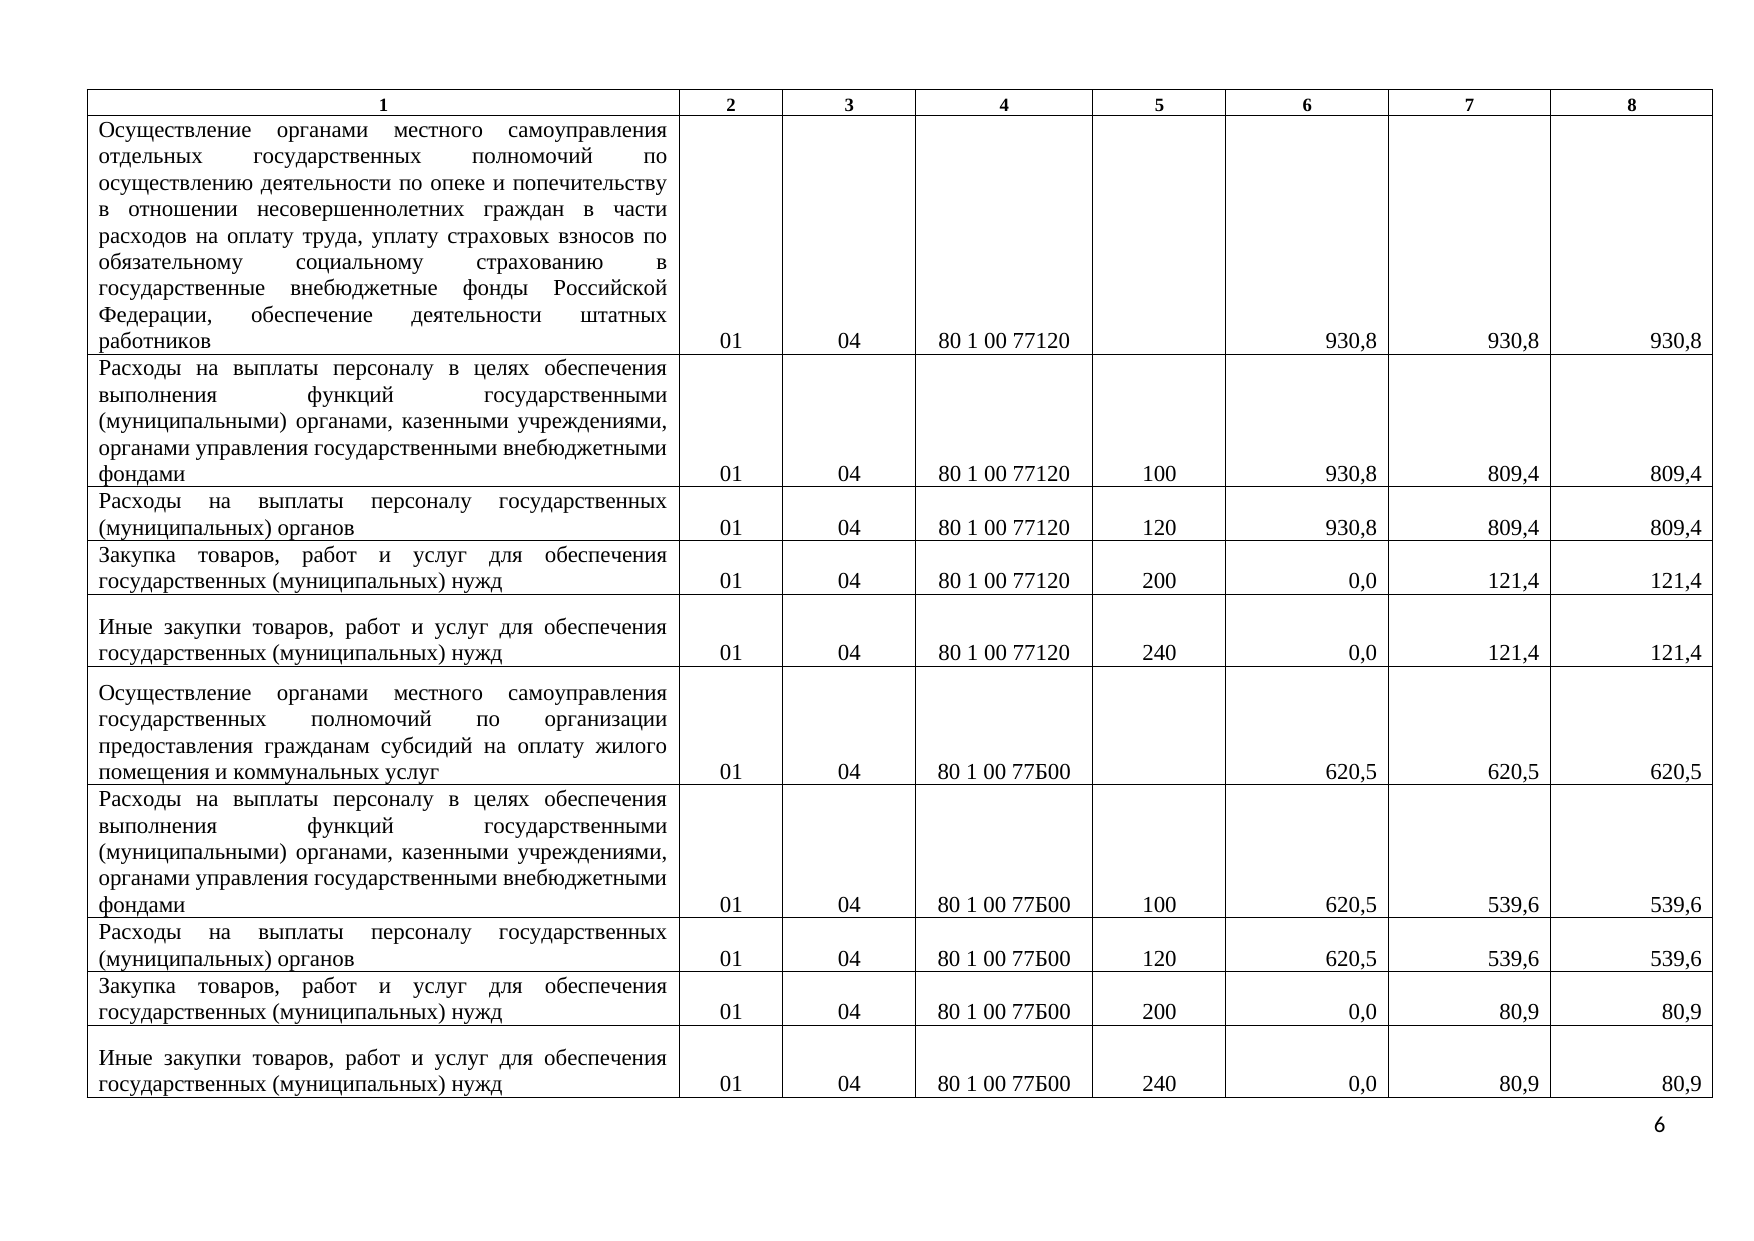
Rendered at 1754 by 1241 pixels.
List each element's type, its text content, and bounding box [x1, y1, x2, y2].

table_cell 80,9 [1389, 1026, 1550, 1097]
table_cell 80 1 00 77Б00 [916, 1026, 1092, 1097]
table_cell 539,6 [1389, 785, 1550, 917]
table_cell 930,8 [1226, 487, 1388, 540]
table_header 3 [783, 90, 915, 115]
table_cell 100 [1093, 785, 1225, 917]
table_cell 930,8 [1389, 116, 1550, 353]
table_cell Расходы на выплаты персоналу государственных (муниципальных) органов [88, 918, 679, 971]
table_cell 01 [680, 667, 782, 784]
table_cell 620,5 [1389, 667, 1550, 784]
table_cell 120 [1093, 487, 1225, 540]
table_cell 04 [783, 487, 915, 540]
table_cell 80,9 [1551, 1026, 1712, 1097]
table_cell 04 [783, 1026, 915, 1097]
table_cell 620,5 [1226, 918, 1388, 971]
table_cell Иные закупки товаров, работ и услуг для обеспечения государственных (муниципальных) нужд [88, 595, 679, 666]
table_cell 80 1 00 77Б00 [916, 667, 1092, 784]
table_cell Закупка товаров, работ и услуг для обеспечения государственных (муниципальных) нужд [88, 972, 679, 1025]
table_cell 01 [680, 1026, 782, 1097]
table_cell 01 [680, 918, 782, 971]
table_cell Расходы на выплаты персоналу государственных (муниципальных) органов [88, 487, 679, 540]
table_cell 539,6 [1551, 918, 1712, 971]
table_cell 930,8 [1551, 116, 1712, 353]
table_cell 930,8 [1226, 116, 1388, 353]
table_cell 80 1 00 77Б00 [916, 918, 1092, 971]
table_cell Иные закупки товаров, работ и услуг для обеспечения государственных (муниципальных) нужд [88, 1026, 679, 1097]
table_cell 04 [783, 116, 915, 353]
table_cell 240 [1093, 595, 1225, 666]
table_cell 121,4 [1551, 541, 1712, 594]
table_cell 01 [680, 972, 782, 1025]
table_cell 121,4 [1551, 595, 1712, 666]
table_header 6 [1226, 90, 1388, 115]
table_cell 620,5 [1226, 785, 1388, 917]
table_cell 04 [783, 595, 915, 666]
table_cell 121,4 [1389, 541, 1550, 594]
table_cell 930,8 [1226, 355, 1388, 486]
table_cell 04 [783, 972, 915, 1025]
table_cell 80,9 [1551, 972, 1712, 1025]
table_cell 0,0 [1226, 541, 1388, 594]
table_cell 80,9 [1389, 972, 1550, 1025]
table_cell [1093, 116, 1225, 353]
table_cell 80 1 00 77Б00 [916, 972, 1092, 1025]
table_cell 200 [1093, 972, 1225, 1025]
table_header 4 [916, 90, 1092, 115]
table_cell 04 [783, 667, 915, 784]
table_cell 120 [1093, 918, 1225, 971]
table_cell 80 1 00 77Б00 [916, 785, 1092, 917]
table_cell 0,0 [1226, 1026, 1388, 1097]
table_cell 80 1 00 77120 [916, 355, 1092, 486]
table_cell 01 [680, 541, 782, 594]
table_cell 809,4 [1551, 487, 1712, 540]
table_header 5 [1093, 90, 1225, 115]
table_cell 539,6 [1389, 918, 1550, 971]
table_cell Осуществление органами местного самоуправления отдельных государственных полномочий по осуществлению деятельности по опеке и попечительству в отношении несовершеннолетних граждан в части расходов на оплату труда, уплату страховых взносов по обязательному социальному страхованию в государственные внебюджетные фонды Российской Федерации, обеспечение деятельности штатных работников [88, 116, 679, 353]
table_header 7 [1389, 90, 1550, 115]
table_cell 80 1 00 77120 [916, 595, 1092, 666]
table_cell 04 [783, 918, 915, 971]
table_header 8 [1551, 90, 1712, 115]
table_cell 809,4 [1389, 355, 1550, 486]
table_cell 620,5 [1551, 667, 1712, 784]
table_cell 04 [783, 355, 915, 486]
table_header 1 [88, 90, 679, 115]
table_cell 0,0 [1226, 595, 1388, 666]
table_cell 200 [1093, 541, 1225, 594]
table_cell 04 [783, 785, 915, 917]
table_cell 80 1 00 77120 [916, 541, 1092, 594]
table_cell 01 [680, 355, 782, 486]
table_cell 80 1 00 77120 [916, 487, 1092, 540]
table_cell 01 [680, 785, 782, 917]
table_cell 809,4 [1551, 355, 1712, 486]
table_cell 01 [680, 487, 782, 540]
table_cell 01 [680, 595, 782, 666]
table_cell 0,0 [1226, 972, 1388, 1025]
table_cell 100 [1093, 355, 1225, 486]
table_cell 04 [783, 541, 915, 594]
table_cell [1093, 667, 1225, 784]
table_cell 809,4 [1389, 487, 1550, 540]
table_cell 121,4 [1389, 595, 1550, 666]
table_header 2 [680, 90, 782, 115]
table_cell Осуществление органами местного самоуправления государственных полномочий по организации предоставления гражданам субсидий на оплату жилого помещения и коммунальных услуг [88, 667, 679, 784]
table_cell 539,6 [1551, 785, 1712, 917]
table_cell 240 [1093, 1026, 1225, 1097]
table_cell 80 1 00 77120 [916, 116, 1092, 353]
table_cell 01 [680, 116, 782, 353]
table_cell Закупка товаров, работ и услуг для обеспечения государственных (муниципальных) нужд [88, 541, 679, 594]
table_cell 620,5 [1226, 667, 1388, 784]
